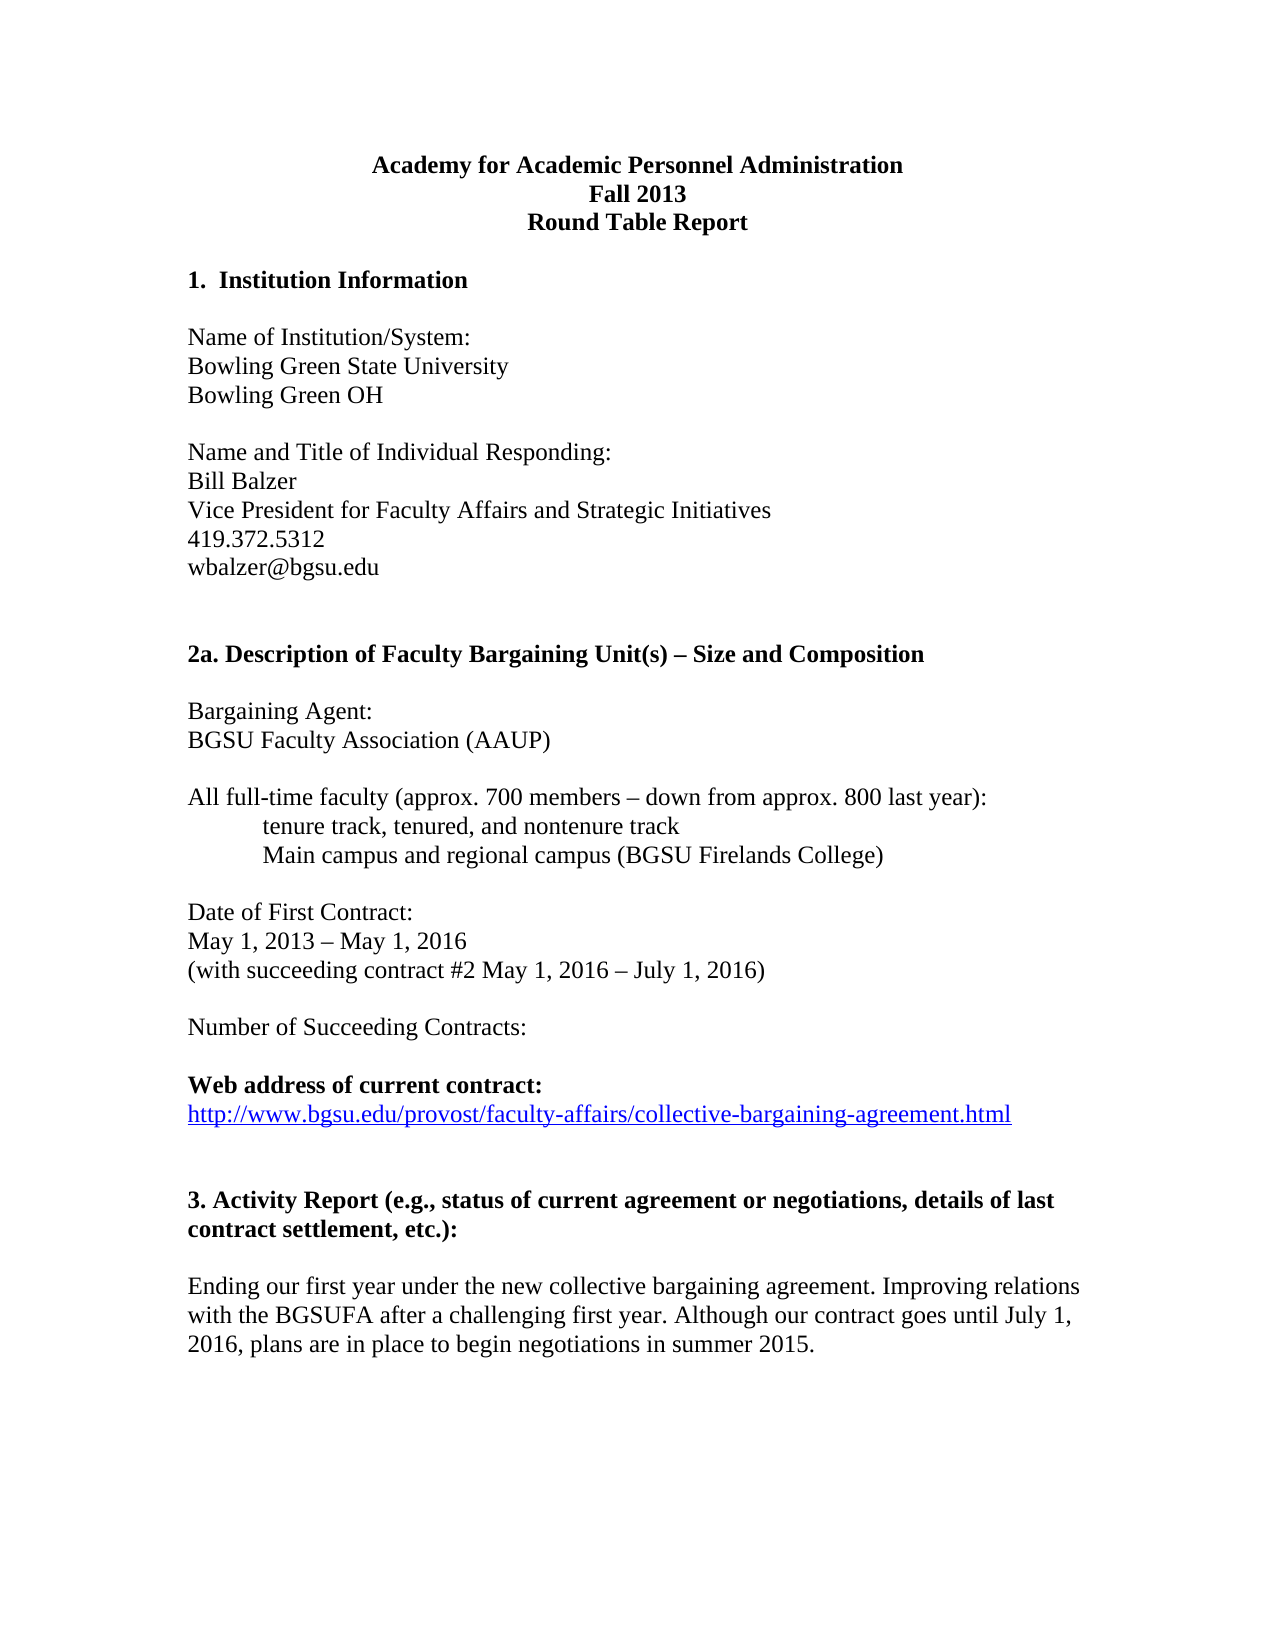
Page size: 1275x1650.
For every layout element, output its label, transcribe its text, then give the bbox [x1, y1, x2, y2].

text tenure track, tenured, and nontenure track [187, 811, 1087, 840]
text 3. Activity Report (e.g., status of current agreement or negotiations, details of last contract settlement, etc.): [187, 1185, 1087, 1242]
text wbalzer@bgsu.edu [187, 552, 1087, 581]
text May 1, 2013 – May 1, 2016 [187, 926, 1087, 955]
text Main campus and regional campus (BGSU Firelands College) [187, 840, 1087, 869]
text BGSU Faculty Association (AAUP) [187, 725, 1087, 754]
text Date of First Contract: [187, 897, 1087, 926]
text Fall 2013 [187, 179, 1087, 207]
text http://www.bgsu.edu/provost/faculty-affairs/collective-bargaining-agreement.html [187, 1099, 1087, 1127]
text Ending our first year under the new collective bargaining agreement. Improving relations with the BGSUFA after a challenging first year. Although our contract goes until July 1, 2016, plans are in place to begin negotiations in summer 2015. [187, 1271, 1087, 1357]
text 419.372.5312 [187, 524, 1087, 552]
text Bargaining Agent: [187, 696, 1087, 725]
text 2a. Description of Faculty Bargaining Unit(s) – Size and Composition [187, 639, 1087, 667]
text Round Table Report [187, 207, 1087, 236]
text Vice President for Faculty Affairs and Strategic Initiatives [187, 495, 1087, 524]
text Bowling Green OH [187, 380, 1087, 409]
text Name of Institution/System: [187, 322, 1087, 351]
text Web address of current contract: [187, 1041, 1087, 1099]
text Academy for Academic Personnel Administration [187, 150, 1087, 179]
text Number of Succeeding Contracts: [187, 1012, 1087, 1041]
text (with succeeding contract #2 May 1, 2016 – July 1, 2016) [187, 955, 1087, 984]
text 1. Institution Information [187, 265, 1087, 294]
text Name and Title of Individual Responding: [187, 437, 1087, 466]
text Bowling Green State University [187, 351, 1087, 380]
text Bill Balzer [187, 466, 1087, 495]
text All full-time faculty (approx. 700 members – down from approx. 800 last year): [187, 782, 1087, 811]
